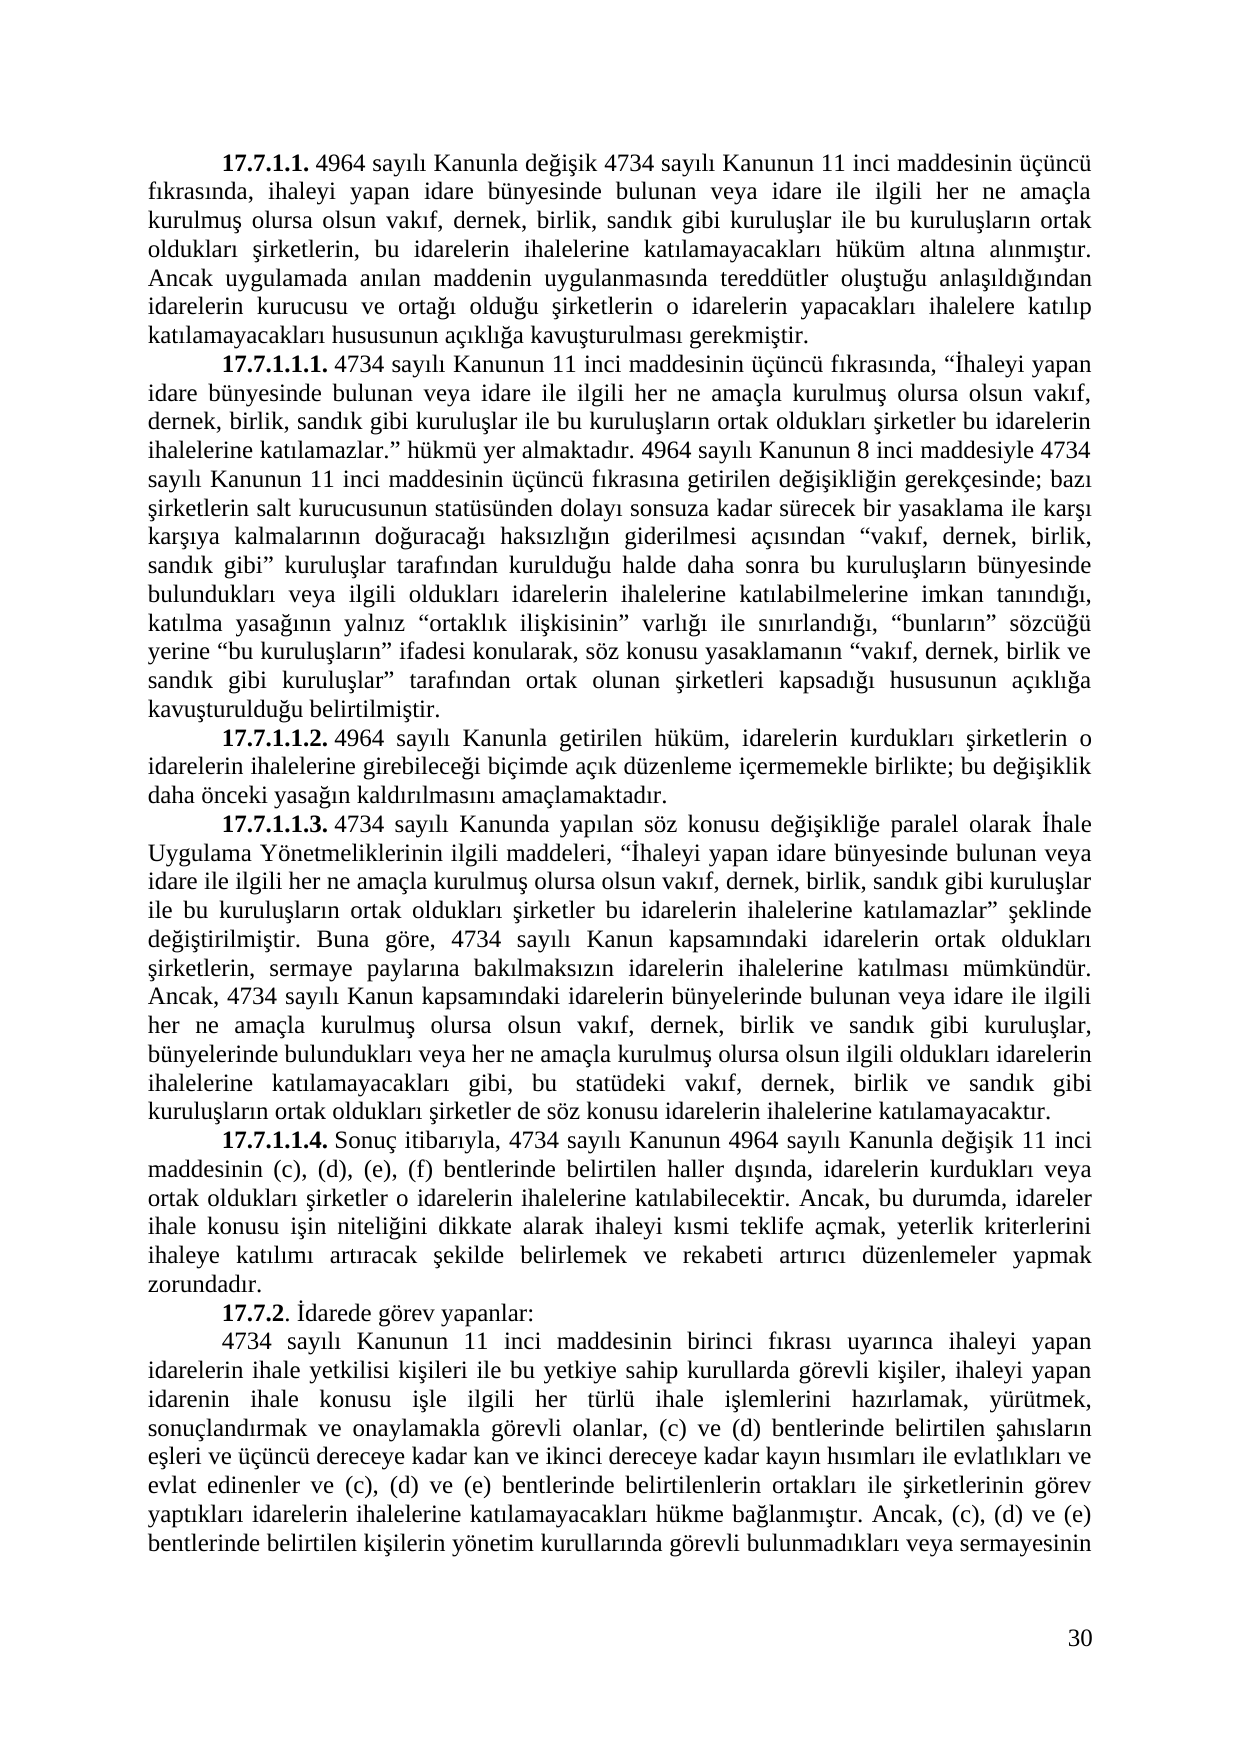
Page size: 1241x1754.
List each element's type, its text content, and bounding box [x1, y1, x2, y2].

text 17.7.1.1.1. 4734 sayılı Kanunun 11 inci maddesinin üçüncü fıkrasında, “İhaleyi yapan idare bünyesinde bulunan veya idare ile ilgili her ne amaçla kurulmuş olursa olsun vakıf, dernek, birlik, sandık gibi kuruluşlar ile bu kuruluşların ortak oldukları şirketler bu idarelerin ihalelerine katılamazlar.” hükmü yer almaktadır. 4964 sayılı Kanunun 8 inci maddesiyle 4734 sayılı Kanunun 11 inci maddesinin üçüncü fıkrasına getirilen değişikliğin gerekçesinde; bazı şirketlerin salt kurucusunun statüsünden dolayı sonsuza kadar sürecek bir yasaklama ile karşı karşıya kalmalarının doğuracağı haksızlığın giderilmesi açısından “vakıf, dernek, birlik, sandık gibi” kuruluşlar tarafından kurulduğu halde daha sonra bu kuruluşların bünyesinde bulundukları veya ilgili oldukları idarelerin ihalelerine katılabilmelerine imkan tanındığı, katılma yasağının yalnız “ortaklık ilişkisinin” varlığı ile sınırlandığı, “bunların” sözcüğü yerine “bu kuruluşların” ifadesi konularak, söz konusu yasaklamanın “vakıf, dernek, birlik ve sandık gibi kuruluşlar” tarafından ortak olunan şirketleri kapsadığı hususunun açıklığa kavuşturulduğu belirtilmiştir. [148, 349, 1092, 723]
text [148, 1326, 1092, 1556]
text 17.7.1.1.3. 4734 sayılı Kanunda yapılan söz konusu değişikliğe paralel olarak İhale Uygulama Yönetmeliklerinin ilgili maddeleri, “İhaleyi yapan idare bünyesinde bulunan veya idare ile ilgili her ne amaçla kurulmuş olursa olsun vakıf, dernek, birlik, sandık gibi kuruluşlar ile bu kuruluşların ortak oldukları şirketler bu idarelerin ihalelerine katılamazlar” şeklinde değiştirilmiştir. Buna göre, 4734 sayılı Kanun kapsamındaki idarelerin ortak oldukları şirketlerin, sermaye paylarına bakılmaksızın idarelerin ihalelerine katılması mümkündür. Ancak, 4734 sayılı Kanun kapsamındaki idarelerin bünyelerinde bulunan veya idare ile ilgili her ne amaçla kurulmuş olursa olsun vakıf, dernek, birlik ve sandık gibi kuruluşlar, bünyelerinde bulundukları veya her ne amaçla kurulmuş olursa olsun ilgili oldukları idarelerin ihalelerine katılamayacakları gibi, bu statüdeki vakıf, dernek, birlik ve sandık gibi kuruluşların ortak oldukları şirketler de söz konusu idarelerin ihalelerine katılamayacaktır. [148, 809, 1092, 1125]
text 17.7.1.1.4. Sonuç itibarıyla, 4734 sayılı Kanunun 4964 sayılı Kanunla değişik 11 inci maddesinin (c), (d), (e), (f) bentlerinde belirtilen haller dışında, idarelerin kurdukları veya ortak oldukları şirketler o idarelerin ihalelerine katılabilecektir. Ancak, bu durumda, idareler ihale konusu işin niteliğini dikkate alarak ihaleyi kısmi teklife açmak, yeterlik kriterlerini ihaleye katılımı artıracak şekilde belirlemek ve rekabeti artırıcı düzenlemeler yapmak zorundadır. [148, 1125, 1092, 1298]
text 17.7.1.1. 4964 sayılı Kanunla değişik 4734 sayılı Kanunun 11 inci maddesinin üçüncü fıkrasında, ihaleyi yapan idare bünyesinde bulunan veya idare ile ilgili her ne amaçla kurulmuş olursa olsun vakıf, dernek, birlik, sandık gibi kuruluşlar ile bu kuruluşların ortak oldukları şirketlerin, bu idarelerin ihalelerine katılamayacakları hüküm altına alınmıştır. Ancak uygulamada anılan maddenin uygulanmasında tereddütler oluştuğu anlaşıldığından idarelerin kurucusu ve ortağı olduğu şirketlerin o idarelerin yapacakları ihalelere katılıp katılamayacakları hususunun açıklığa kavuşturulması gerekmiştir. [148, 148, 1092, 349]
text 17.7.1.1.2. 4964 sayılı Kanunla getirilen hüküm, idarelerin kurdukları şirketlerin o idarelerin ihalelerine girebileceği biçimde açık düzenleme içermemekle birlikte; bu değişiklik daha önceki yasağın kaldırılmasını amaçlamaktadır. [148, 723, 1092, 809]
text 17.7.2. İdarede görev yapanlar: [148, 1298, 1092, 1326]
